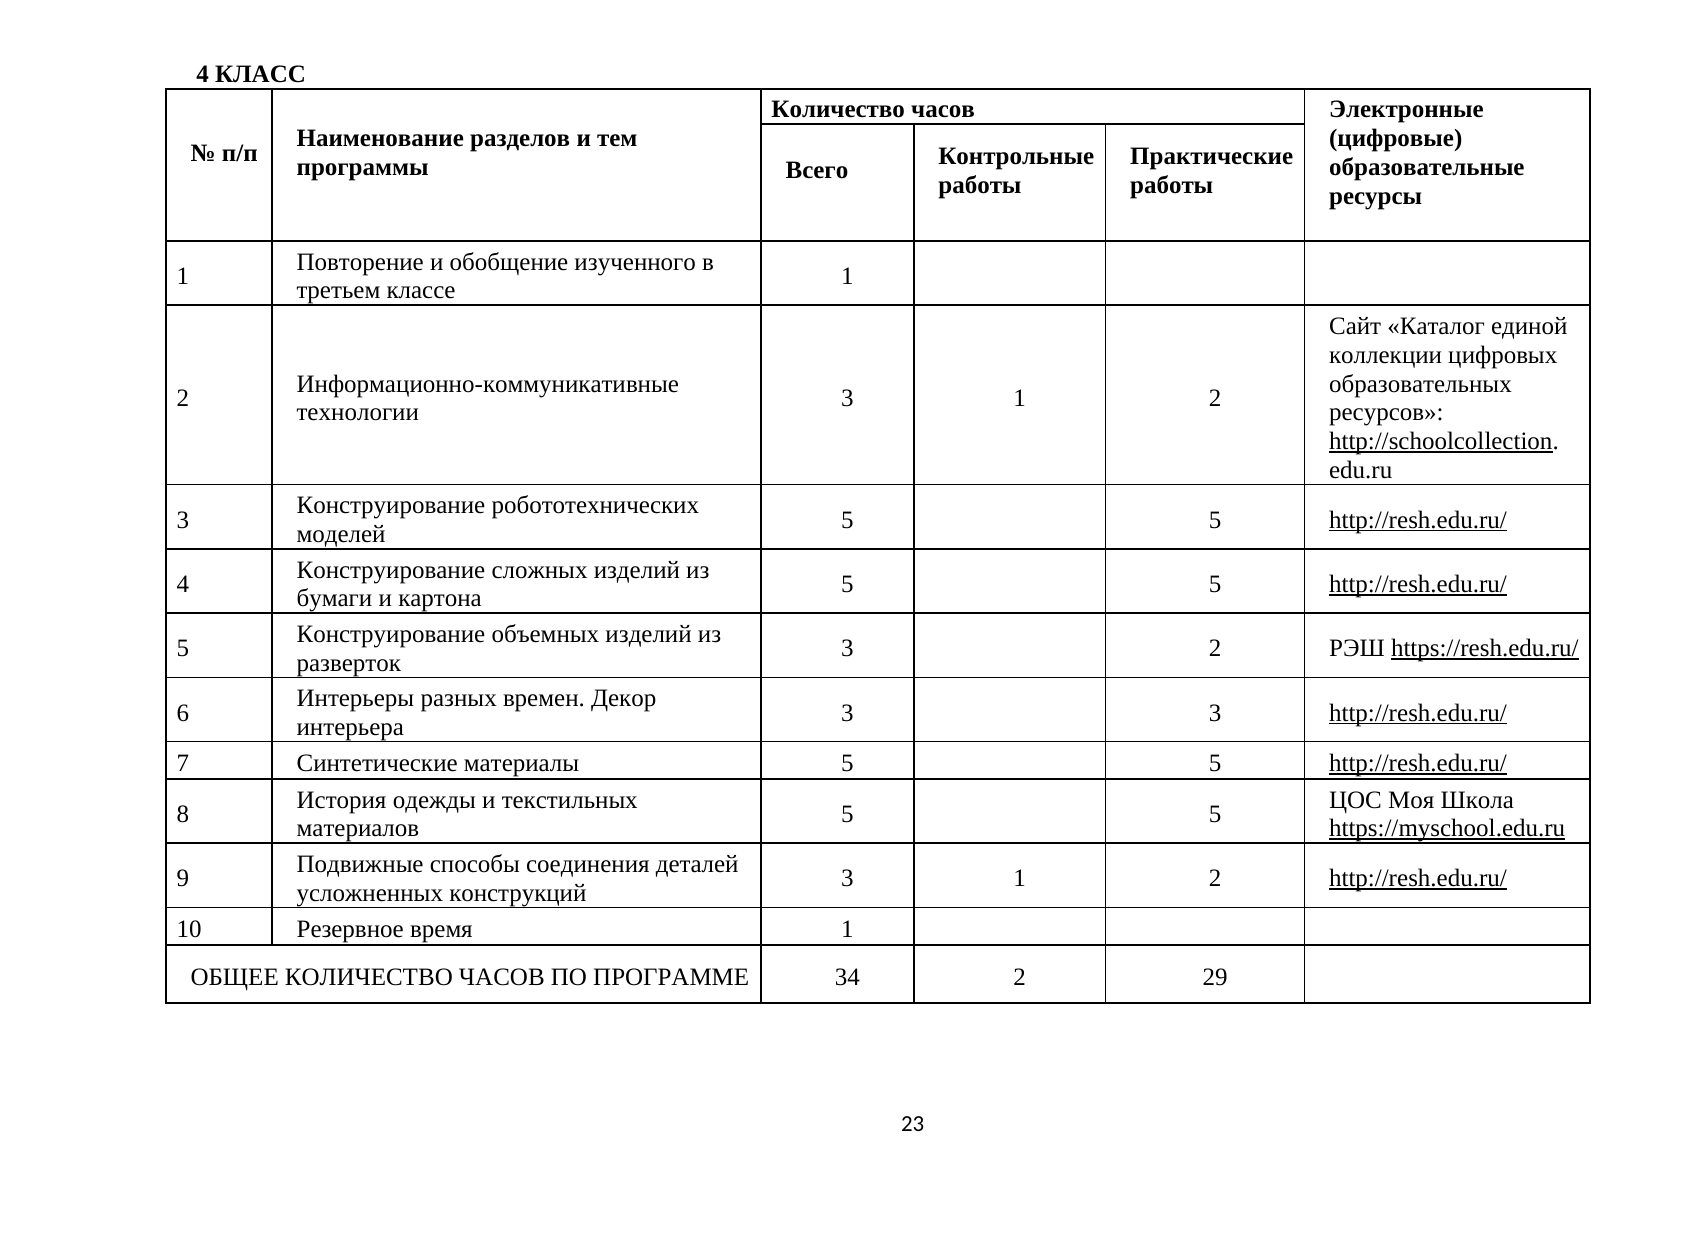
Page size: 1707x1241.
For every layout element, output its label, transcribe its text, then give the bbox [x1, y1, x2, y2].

table_cell РЭШ https://resh.edu.ru/ [1305, 614, 1589, 676]
table_cell Конструирование объемных изделий из разверток [273, 614, 760, 676]
table_cell 3 [762, 614, 913, 676]
table_cell Синтетические материалы [273, 742, 760, 778]
table_cell 5 [762, 780, 913, 842]
table_cell 9 [167, 844, 271, 907]
table_cell [915, 742, 1105, 778]
table_cell Повторение и обобщение изученного в третьем классе [273, 242, 760, 304]
table_cell 5 [1106, 550, 1304, 612]
table_cell История одежды и текстильных материалов [273, 780, 760, 842]
table_header Количество часов [762, 90, 1304, 123]
table_cell [1106, 908, 1304, 944]
table_cell 3 [167, 485, 271, 548]
table_cell http://resh.edu.ru/ [1305, 550, 1589, 612]
table_cell [1305, 946, 1589, 1002]
table_cell 34 [762, 946, 913, 1002]
table_cell 5 [762, 742, 913, 778]
table_cell 3 [1106, 678, 1304, 741]
table_cell [1305, 242, 1589, 304]
table_header Наименование разделов и тем программы [273, 90, 760, 240]
table_cell 6 [167, 678, 271, 741]
table_cell Интерьеры разных времен. Декор интерьера [273, 678, 760, 741]
table_cell [1305, 908, 1589, 944]
text 4 КЛАСС [190, 59, 1647, 88]
table_cell 7 [167, 742, 271, 778]
table_cell 2 [1106, 844, 1304, 907]
table_cell Подвижные способы соединения деталей усложненных конструкций [273, 844, 760, 907]
table_cell http://resh.edu.ru/ [1305, 742, 1589, 778]
table_cell 8 [167, 780, 271, 842]
table_cell 5 [762, 550, 913, 612]
table_cell 29 [1106, 946, 1304, 1002]
table_cell Всего [762, 125, 913, 240]
table_cell [915, 242, 1105, 304]
table_cell Конструирование робототехнических моделей [273, 485, 760, 548]
table_header № п/п [167, 90, 271, 240]
table_cell [915, 780, 1105, 842]
table_cell 1 [915, 844, 1105, 907]
table_cell [915, 485, 1105, 548]
table_cell Резервное время [273, 908, 760, 944]
table_cell [915, 614, 1105, 676]
table_cell 4 [167, 550, 271, 612]
table_cell Контрольные работы [915, 125, 1105, 240]
table_cell 5 [1106, 742, 1304, 778]
table_cell 2 [1106, 614, 1304, 676]
table_cell 5 [1106, 780, 1304, 842]
table_cell 2 [915, 946, 1105, 1002]
table_cell 2 [167, 306, 271, 484]
table_cell [915, 550, 1105, 612]
table_cell Информационно-коммуникативные технологии [273, 306, 760, 484]
table_cell http://resh.edu.ru/ [1305, 485, 1589, 548]
table_cell ЦОС Моя Школа https://myschool.edu.ru [1305, 780, 1589, 842]
table_cell 5 [762, 485, 913, 548]
table_cell 5 [1106, 485, 1304, 548]
table_cell [1106, 242, 1304, 304]
table_cell Конструирование сложных изделий из бумаги и картона [273, 550, 760, 612]
table_cell 5 [167, 614, 271, 676]
table_cell 3 [762, 306, 913, 484]
table_header Электронные (цифровые) образовательные ресурсы [1305, 90, 1589, 240]
table_cell ОБЩЕЕ КОЛИЧЕСТВО ЧАСОВ ПО ПРОГРАММЕ [167, 946, 760, 1002]
table_cell 1 [762, 908, 913, 944]
table_cell Сайт «Каталог единой коллекции цифровых образовательных ресурсов»: http://schoolcollection. edu.ru [1305, 306, 1589, 484]
table_cell 3 [762, 844, 913, 907]
table_cell http://resh.edu.ru/ [1305, 844, 1589, 907]
table_cell 1 [167, 242, 271, 304]
table_cell [915, 908, 1105, 944]
table_cell 1 [915, 306, 1105, 484]
table_cell Практические работы [1106, 125, 1304, 240]
table_cell 2 [1106, 306, 1304, 484]
table_cell [915, 678, 1105, 741]
table_cell 3 [762, 678, 913, 741]
table_cell 10 [167, 908, 271, 944]
table_cell 1 [762, 242, 913, 304]
table_cell http://resh.edu.ru/ [1305, 678, 1589, 741]
